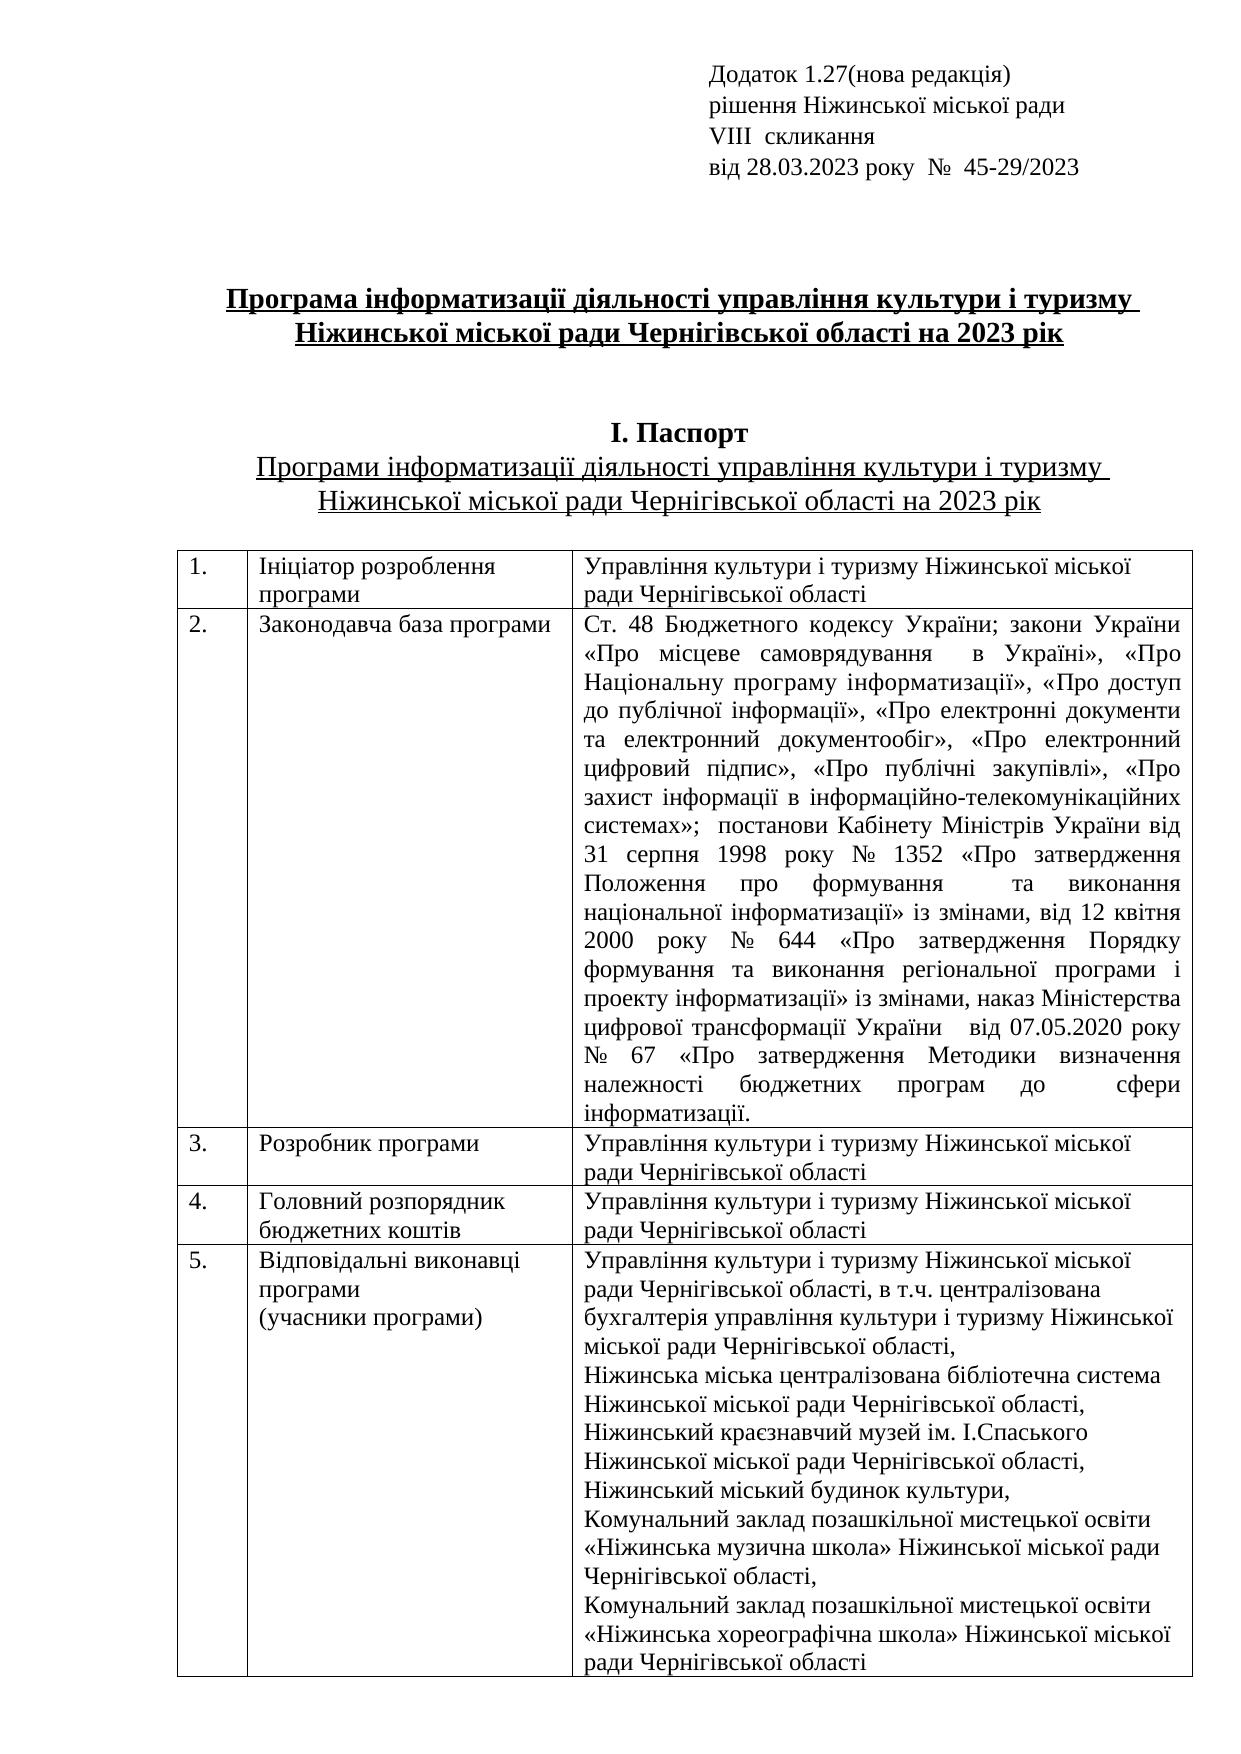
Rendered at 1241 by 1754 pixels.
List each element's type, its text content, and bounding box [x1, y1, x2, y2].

table_header Ініціатор розроблення програми [248, 551, 572, 608]
text VIII скликання [709, 121, 1181, 150]
text Додаток 1.27(нова редакція) [709, 59, 1181, 88]
text Ніжинської міської ради Чернігівської області на 2023 рік [177, 483, 1181, 516]
text Програми інформатизації діяльності управління культури і туризму [177, 449, 1181, 483]
table_cell Законодавча база програми [248, 609, 572, 1127]
text рішення Ніжинської міської ради [709, 90, 1181, 119]
table_cell 5. [178, 1245, 247, 1676]
text І. Паспорт [177, 416, 1181, 449]
table_cell 2. [178, 609, 247, 1127]
text Програма інформатизації діяльності управління культури і туризму [177, 281, 1181, 315]
table_cell 4. [178, 1186, 247, 1244]
table_cell Управління культури і туризму Ніжинської міської ради Чернігівської області [573, 1186, 1192, 1244]
text Ніжинської міської ради Чернігівської області на 2023 рік [177, 315, 1181, 348]
table_cell Головний розпорядник бюджетних коштів [248, 1186, 572, 1244]
table_cell 3. [178, 1128, 247, 1185]
table_cell Управління культури і туризму Ніжинської міської ради Чернігівської області, в т.ч. централізована бухгалтерія управління культури і туризму Ніжинської міської ради Чернігівської області, Ніжинська міська централізована бібліотечна система Ніжинської міської ради Чернігівської області, Ніжинський краєзнавчий музей ім. І.Спаського Ніжинської міської ради Чернігівської області, Ніжинський міський будинок культури, Комунальний заклад позашкільної мистецької освіти «Ніжинська музична школа» Ніжинської міської ради Чернігівської області, Комунальний заклад позашкільної мистецької освіти «Ніжинська хореографічна школа» Ніжинської міської ради Чернігівської області [573, 1245, 1192, 1676]
table_header Управління культури і туризму Ніжинської міської ради Чернігівської області [573, 551, 1192, 608]
table_cell Відповідальні виконавці програми (учасники програми) [248, 1245, 572, 1676]
table_cell Управління культури і туризму Ніжинської міської ради Чернігівської області [573, 1128, 1192, 1185]
table_cell Розробник програми [248, 1128, 572, 1185]
text від 28.03.2023 року № 45-29/2023 [709, 152, 1181, 181]
table_header 1. [178, 551, 247, 608]
table_cell Ст. 48 Бюджетного кодексу України; закони України «Про місцеве самоврядування в Україні», «Про Національну програму інформатизації», «Про доступ до публічної інформації», «Про електронні документи та електронний документообіг», «Про електронний цифровий підпис», «Про публічні закупівлі», «Про захист інформації в інформаційно-телекомунікаційних системах»; постанови Кабінету Міністрів України від 31 серпня 1998 року № 1352 «Про затвердження Положення про формування та виконання національної інформатизації» із змінами, від 12 квітня 2000 року № 644 «Про затвердження Порядку формування та виконання регіональної програми і проекту інформатизації» із змінами, наказ Міністерства цифрової трансформації України від 07.05.2020 року № 67 «Про затвердження Методики визначення належності бюджетних програм до сфери інформатизації. [573, 609, 1192, 1127]
